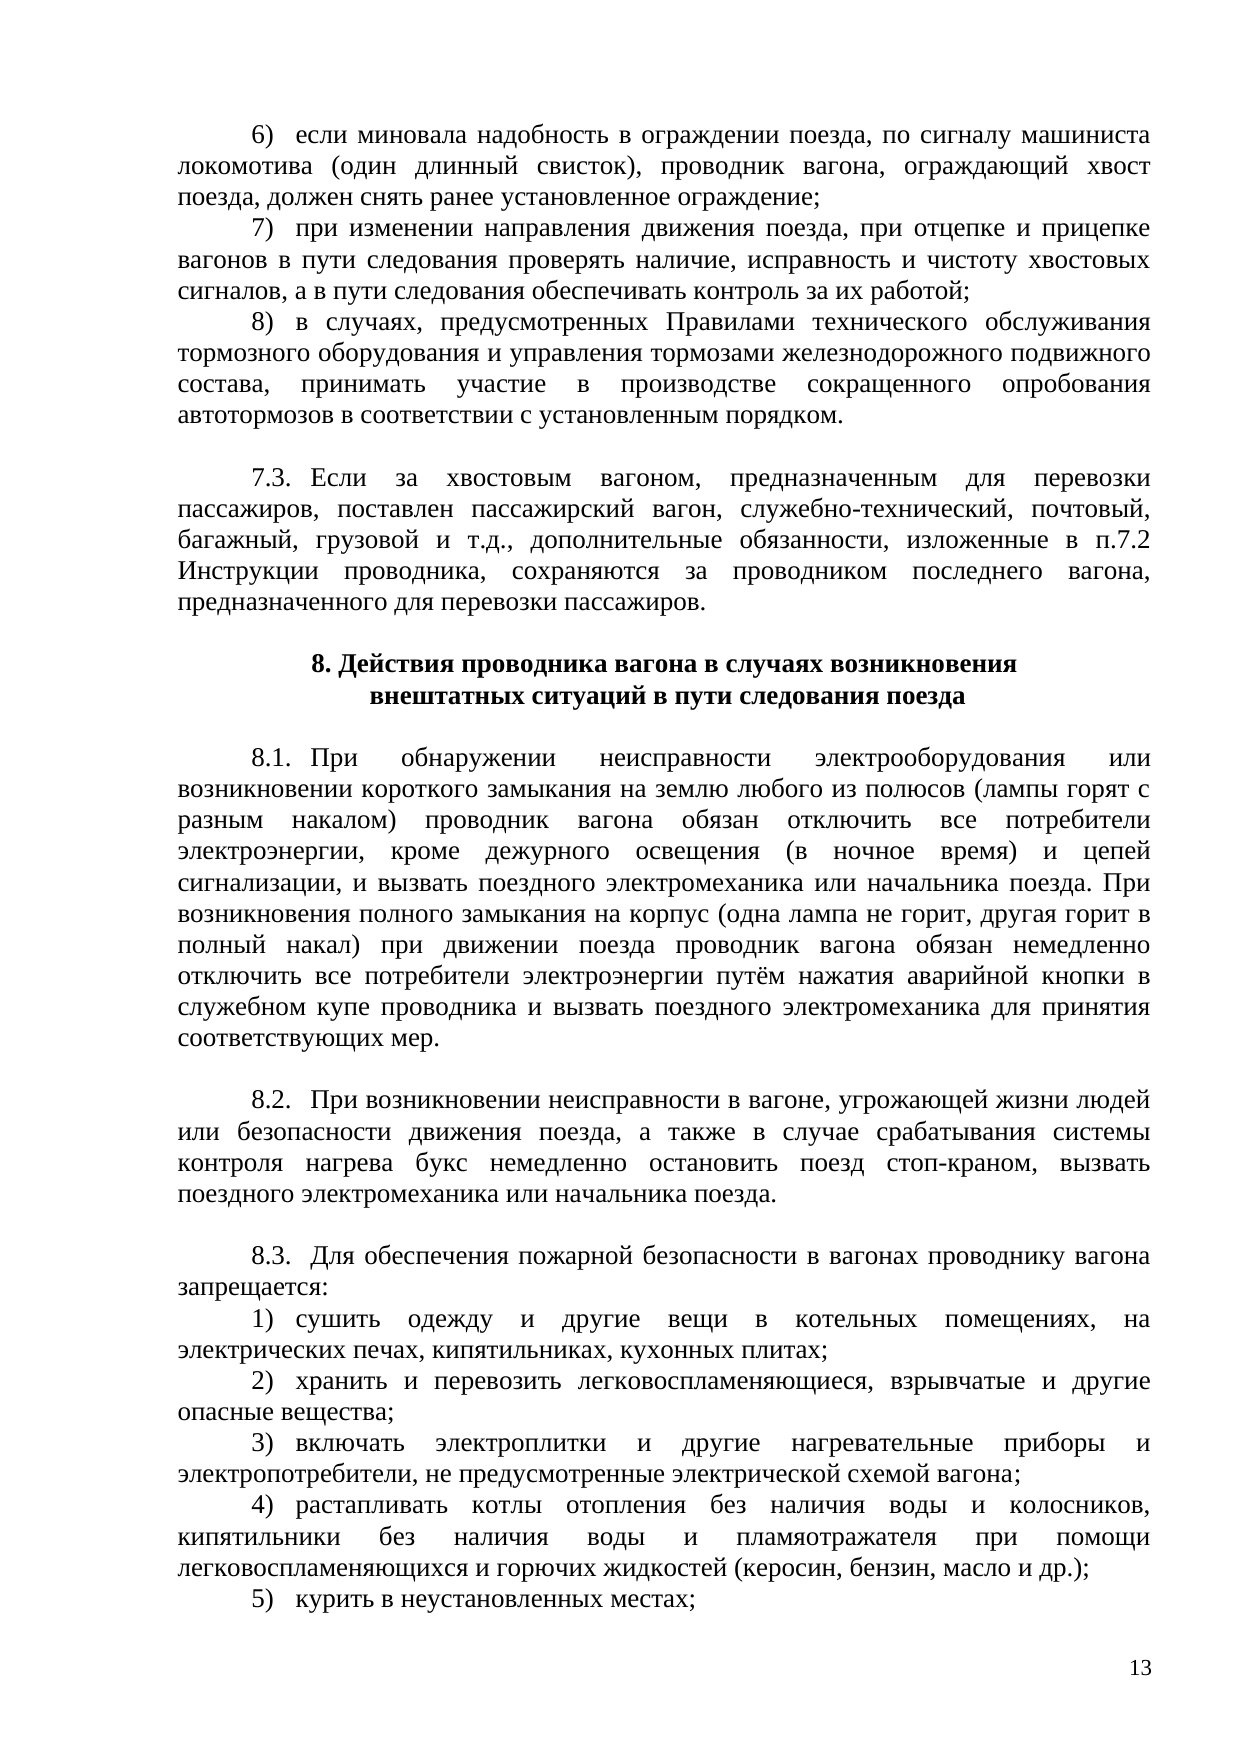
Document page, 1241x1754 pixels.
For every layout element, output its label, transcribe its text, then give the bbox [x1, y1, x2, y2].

text 8.3. Для обеспечения пожарной безопасности в вагонах проводнику вагона запрещается: [177, 1239, 1152, 1302]
text 3) включать электроплитки и другие нагревательные приборы и электропотребители, не предусмотренные электрической схемой вагона; [177, 1426, 1152, 1488]
text 7) при изменении направления движения поезда, при отцепке и прицепке вагонов в пути следования проверять наличие, исправность и чистоту хвостовых сигналов, а в пути следования обеспечивать контроль за их работой; [177, 212, 1152, 305]
text 2) хранить и перевозить легковоспламеняющиеся, взрывчатые и другие опасные вещества; [177, 1364, 1152, 1426]
text 1) сушить одежду и другие вещи в котельных помещениях, на электрических печах, кипятильниках, кухонных плитах; [177, 1302, 1152, 1364]
text 5) курить в неустановленных местах; [177, 1582, 1152, 1613]
text 8. Действия проводника вагона в случаях возникновения [177, 648, 1152, 679]
text 8.1. При обнаружении неисправности электрооборудования или возникновении короткого замыкания на землю любого из полюсов (лампы горят с разным накалом) проводник вагона обязан отключить все потребители электроэнергии, кроме дежурного освещения (в ночное время) и цепей сигнализации, и вызвать поездного электромеханика или начальника поезда. При возникновения полного замыкания на корпус (одна лампа не горит, другая горит в полный накал) при движении поезда проводник вагона обязан немедленно отключить все потребители электроэнергии путём нажатия аварийной кнопки в служебном купе проводника и вызвать поездного электромеханика для принятия соответствующих мер. [177, 741, 1152, 1052]
text 6) если миновала надобность в ограждении поезда, по сигналу машиниста локомотива (один длинный свисток), проводник вагона, ограждающий хвост поезда, должен снять ранее установленное ограждение; [177, 118, 1152, 212]
text 8.2. При возникновении неисправности в вагоне, угрожающей жизни людей или безопасности движения поезда, а также в случае срабатывания системы контроля нагрева букс немедленно остановить поезд стоп-краном, вызвать поездного электромеханика или начальника поезда. [177, 1084, 1152, 1208]
text 8) в случаях, предусмотренных Правилами технического обслуживания тормозного оборудования и управления тормозами железнодорожного подвижного состава, принимать участие в производстве сокращенного опробования автотормозов в соответствии с установленным порядком. [177, 305, 1152, 429]
text 7.3. Если за хвостовым вагоном, предназначенным для перевозки пассажиров, поставлен пассажирский вагон, служебно-технический, почтовый, багажный, грузовой и т.д., дополнительные обязанности, изложенные в п.7.2 Инструкции проводника, сохраняются за проводником последнего вагона, предназначенного для перевозки пассажиров. [177, 461, 1152, 616]
text внештатных ситуаций в пути следования поезда [177, 679, 1152, 710]
text 4) растапливать котлы отопления без наличия воды и колосников, кипятильники без наличия воды и пламяотражателя при помощи легковоспламеняющихся и горючих жидкостей (керосин, бензин, масло и др.); [177, 1488, 1152, 1582]
